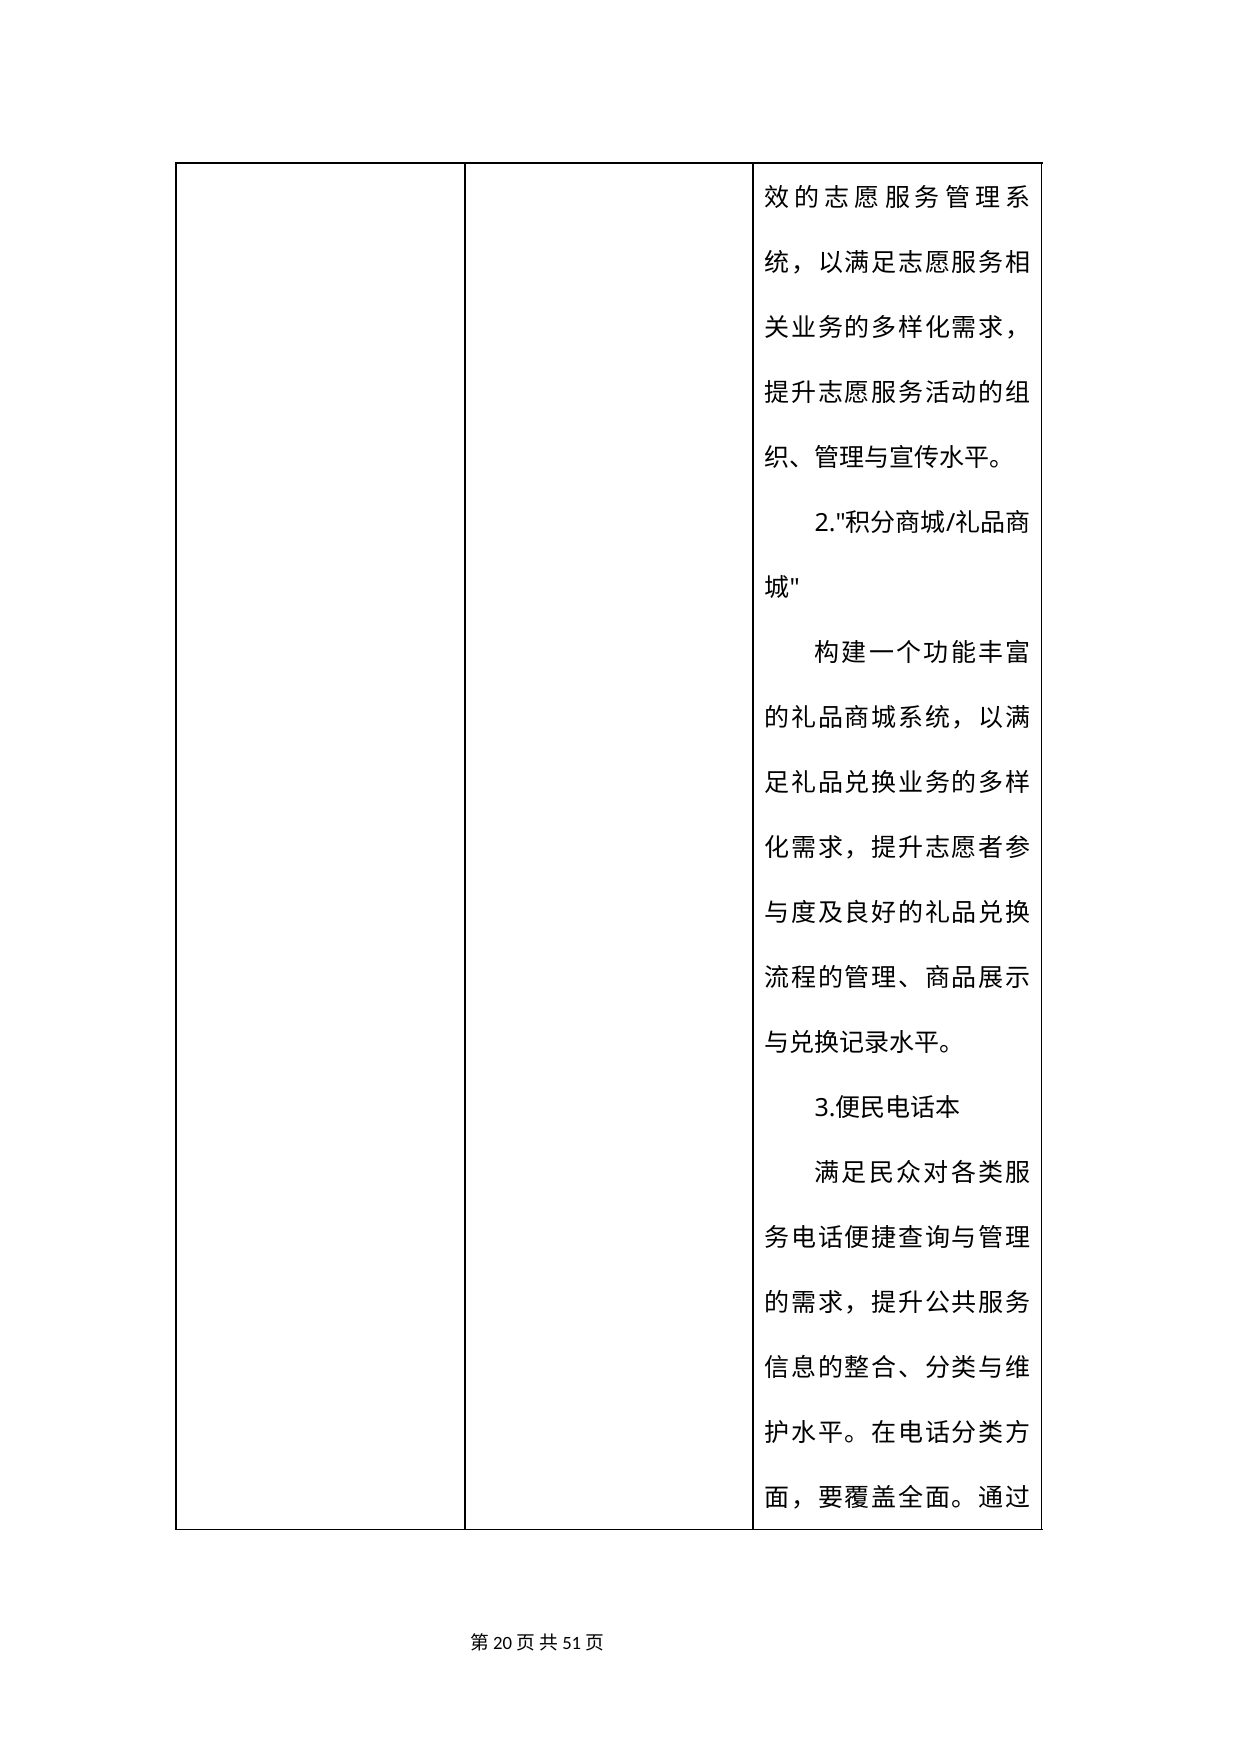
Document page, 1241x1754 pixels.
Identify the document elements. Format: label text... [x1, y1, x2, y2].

table_cell 3 [177, 164, 464, 1528]
table_cell [466, 164, 752, 1528]
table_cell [754, 164, 1041, 1528]
